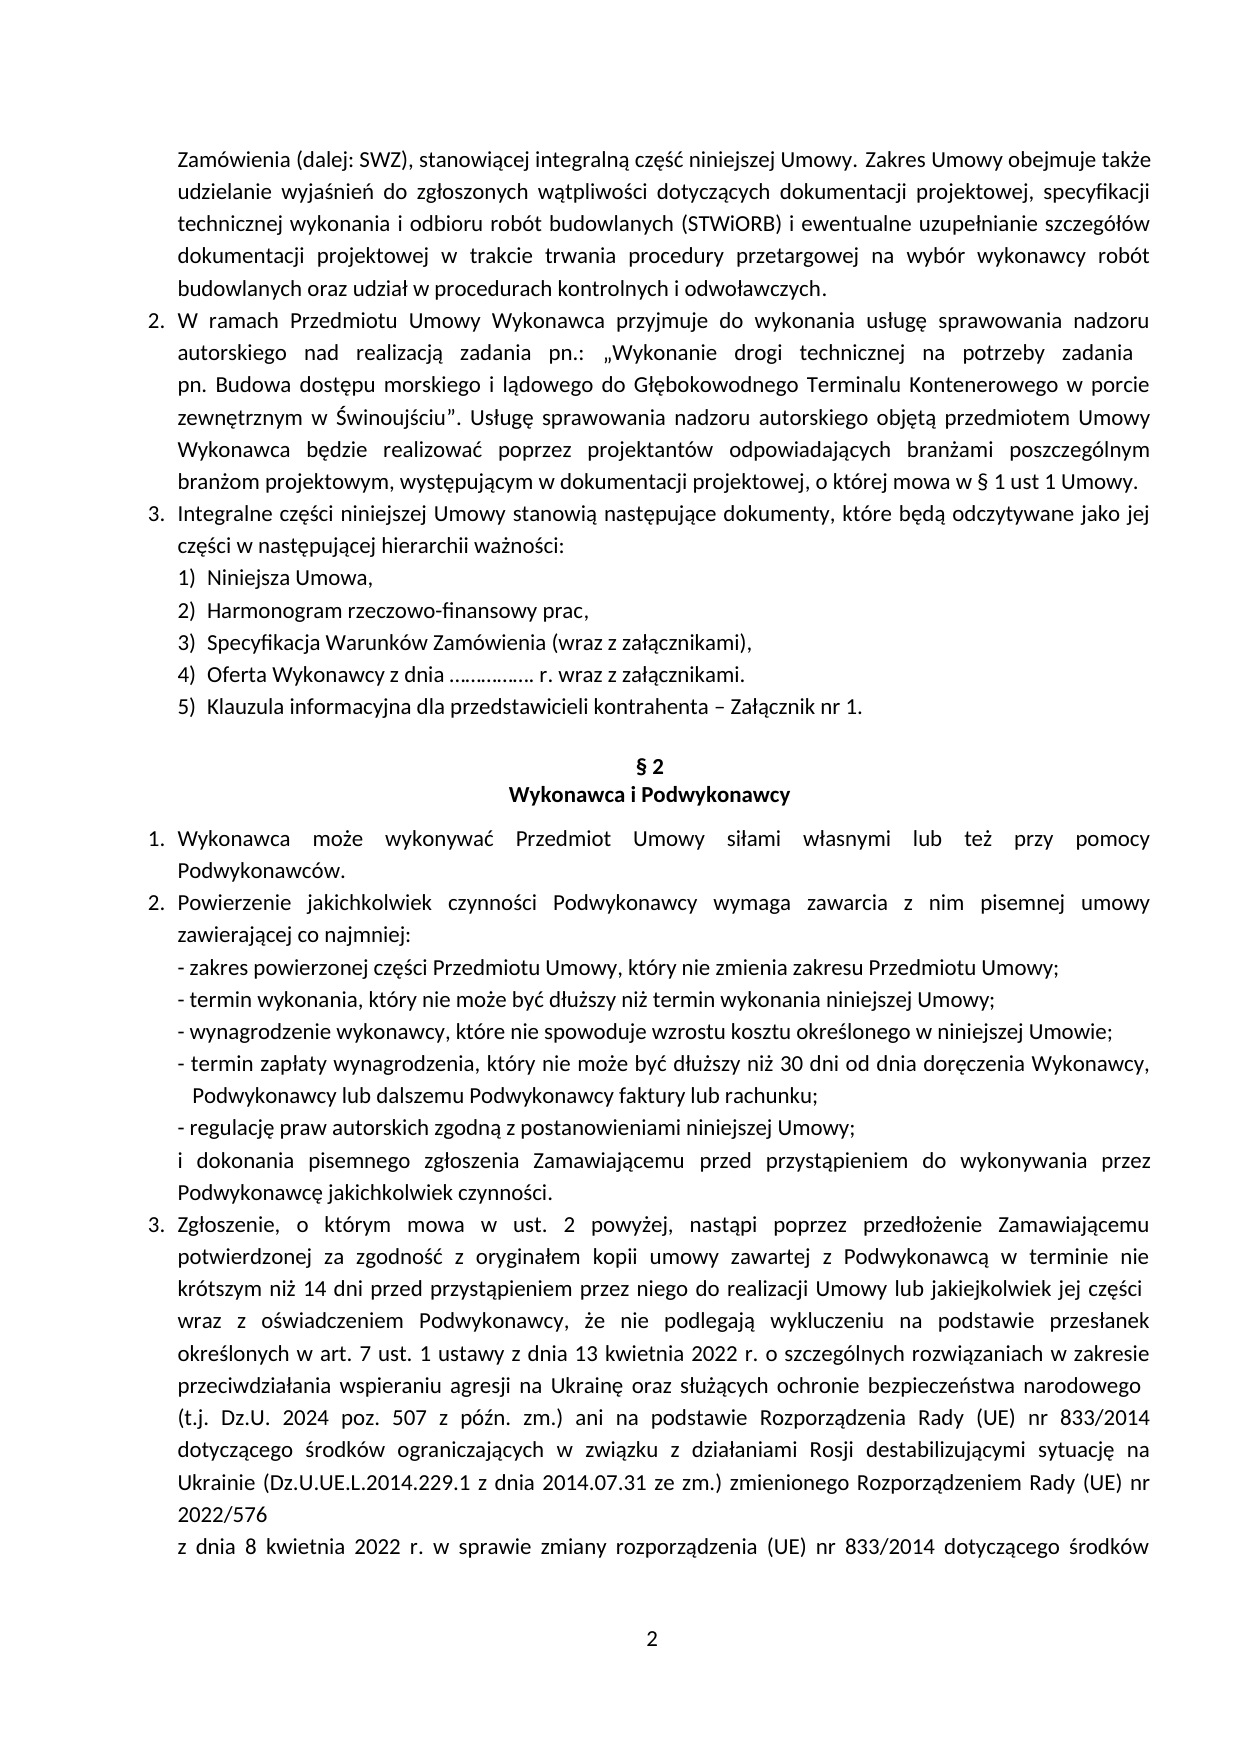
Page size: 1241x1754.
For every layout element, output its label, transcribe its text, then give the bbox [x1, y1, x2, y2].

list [148, 145, 1152, 302]
text - termin wykonania, który nie może być dłuższy niż termin wykonania niniejszej Umowy; [177, 985, 1152, 1013]
text 3. Integralne części niniejszej Umowy stanowią następujące dokumenty, które będą odczytywane jako jej części w następującej hierarchii ważności: [148, 499, 1152, 559]
list Harmonogram rzeczowo-finansowy prac, [177, 596, 1152, 624]
text - termin zapłaty wynagrodzenia, który nie może być dłuższy niż 30 dni od dnia doręczenia Wykonawcy, Podwykonawcy lub dalszemu Podwykonawcy faktury lub rachunku; [177, 1049, 1152, 1109]
list Niniejsza Umowa, [177, 563, 1152, 592]
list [148, 1210, 1152, 1560]
text i dokonania pisemnego zgłoszenia Zamawiającemu przed przystąpieniem do wykonywania przez Podwykonawcę jakichkolwiek czynności. [177, 1146, 1152, 1206]
text - wynagrodzenie wykonawcy, które nie spowoduje wzrostu kosztu określonego w niniejszej Umowie; [177, 1017, 1152, 1045]
text § 2 [148, 752, 1152, 781]
list Oferta Wykonawcy z dnia ……………. r. wraz z załącznikami. [177, 660, 1152, 688]
text - regulację praw autorskich zgodną z postanowieniami niniejszej Umowy; [177, 1113, 1152, 1142]
list Specyfikacja Warunków Zamówienia (wraz z załącznikami), [177, 628, 1152, 656]
list Klauzula informacyjna dla przedstawicieli kontrahenta – Załącznik nr 1. [177, 692, 1152, 720]
text - zakres powierzonej części Przedmiotu Umowy, który nie zmienia zakresu Przedmiotu Umowy; [177, 953, 1152, 981]
subtitle Wykonawca i Podwykonawcy [148, 781, 1152, 808]
list Wykonawca może wykonywać Przedmiot Umowy siłami własnymi lub też przy pomocy Podwykonawców. [148, 824, 1152, 884]
list W ramach Przedmiotu Umowy Wykonawca przyjmuje do wykonania usługę sprawowania nadzoru autorskiego nad realizacją zadania pn.: „Wykonanie drogi technicznej na potrzeby zadania pn. Budowa dostępu morskiego i lądowego do Głębokowodnego Terminalu Kontenerowego w porcie zewnętrznym w Świnoujściu”. Usługę sprawowania nadzoru autorskiego objętą przedmiotem Umowy Wykonawca będzie realizować poprzez projektantów odpowiadających branżami poszczególnym branżom projektowym, występującym w dokumentacji projektowej, o której mowa w § 1 ust 1 Umowy. [148, 306, 1152, 495]
list Powierzenie jakichkolwiek czynności Podwykonawcy wymaga zawarcia z nim pisemnej umowy zawierającej co najmniej: [148, 888, 1152, 948]
